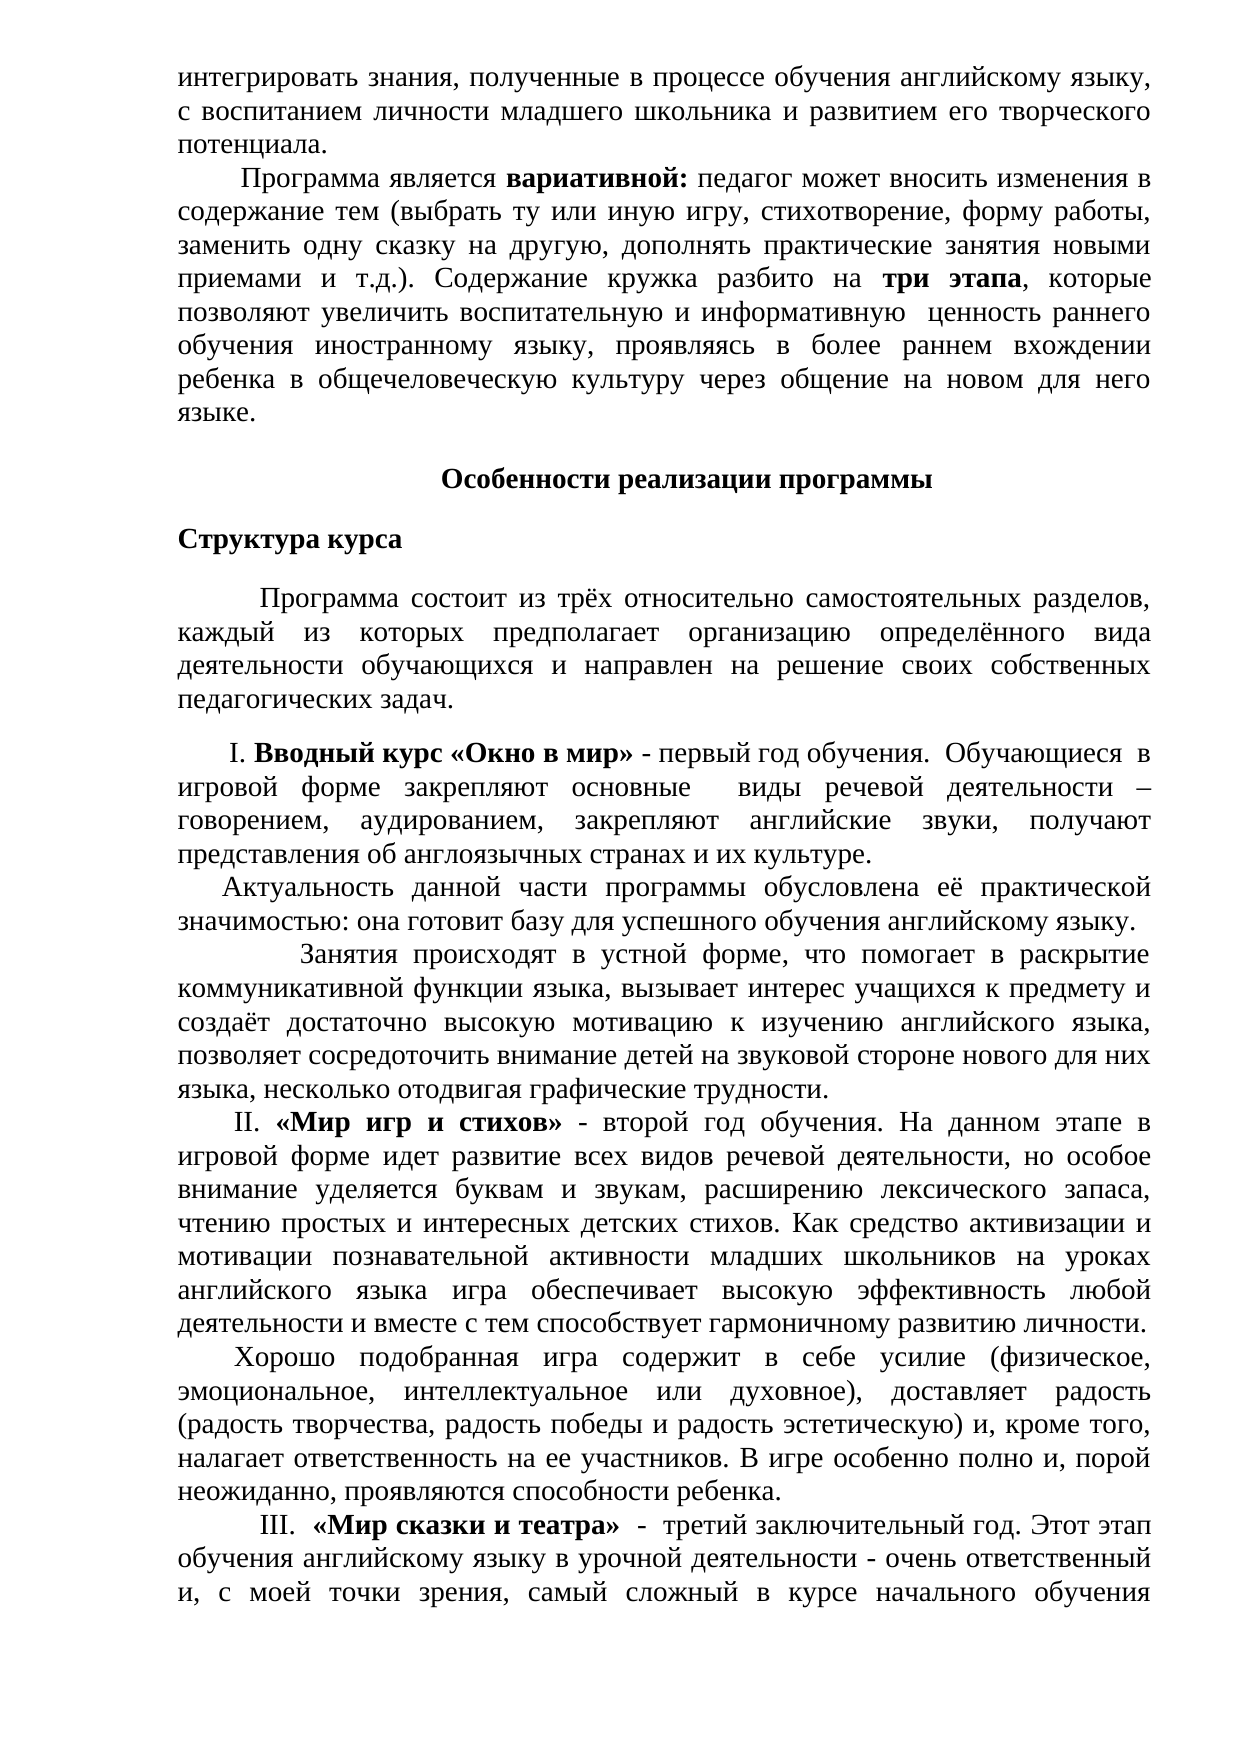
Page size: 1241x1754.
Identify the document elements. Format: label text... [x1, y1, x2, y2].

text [177, 59, 1152, 160]
text Занятия происходят в устной форме, что помогает в раскрытие коммуникативной функции языка, вызывает интерес учащихся к предмету и создаёт достаточно высокую мотивацию к изучению английского языка, позволяет сосредоточить внимание детей на звуковой стороне нового для них языка, несколько отодвигая графические трудности. [177, 937, 1152, 1104]
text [177, 1507, 1152, 1607]
text Особенности реализации программы [177, 462, 1152, 495]
text Структура курса [177, 521, 1152, 554]
text Актуальность данной части программы обусловлена её практической значимостью: она готовит базу для успешного обучения английскому языку. [177, 869, 1152, 937]
text Программа является вариативной: педагог может вносить изменения в содержание тем (выбрать ту или иную игру, стихотворение, форму работы, заменить одну сказку на другую, дополнять практические занятия новыми приемами и т.д.). Содержание кружка разбито на три этапа, которые позволяют увеличить воспитательную и информативную ценность раннего обучения иностранному языку, проявляясь в более раннем вхождении ребенка в общечеловеческую культуру через общение на новом для него языке. [177, 160, 1152, 428]
text Хорошо подобранная игра содержит в себе усилие (физическое, эмоциональное, интеллектуальное или духовное), доставляет радость (радость творчества, радость победы и радость эстетическую) и, кроме того, налагает ответственность на ее участников. В игре особенно полно и, порой неожиданно, проявляются способности ребенка. [177, 1339, 1152, 1507]
text II. «Мир игр и стихов» - второй год обучения. На данном этапе в игровой форме идет развитие всех видов речевой деятельности, но особое внимание уделяется буквам и звукам, расширению лексического запаса, чтению простых и интересных детских стихов. Как средство активизации и мотивации познавательной активности младших школьников на уроках английского языка игра обеспечивает высокую эффективность любой деятельности и вместе с тем способствует гармоничному развитию личности. [177, 1104, 1152, 1339]
text Программа состоит из трёх относительно самостоятельных разделов, каждый из которых предполагает организацию определённого вида деятельности обучающихся и направлен на решение своих собственных педагогических задач. [177, 580, 1152, 714]
list I. Вводный курс «Окно в мир» - первый год обучения. Обучающиеся в игровой форме закрепляют основные виды речевой деятельности – говорением, аудированием, закрепляют английские звуки, получают представления об англоязычных странах и их культуре. [177, 735, 1152, 869]
